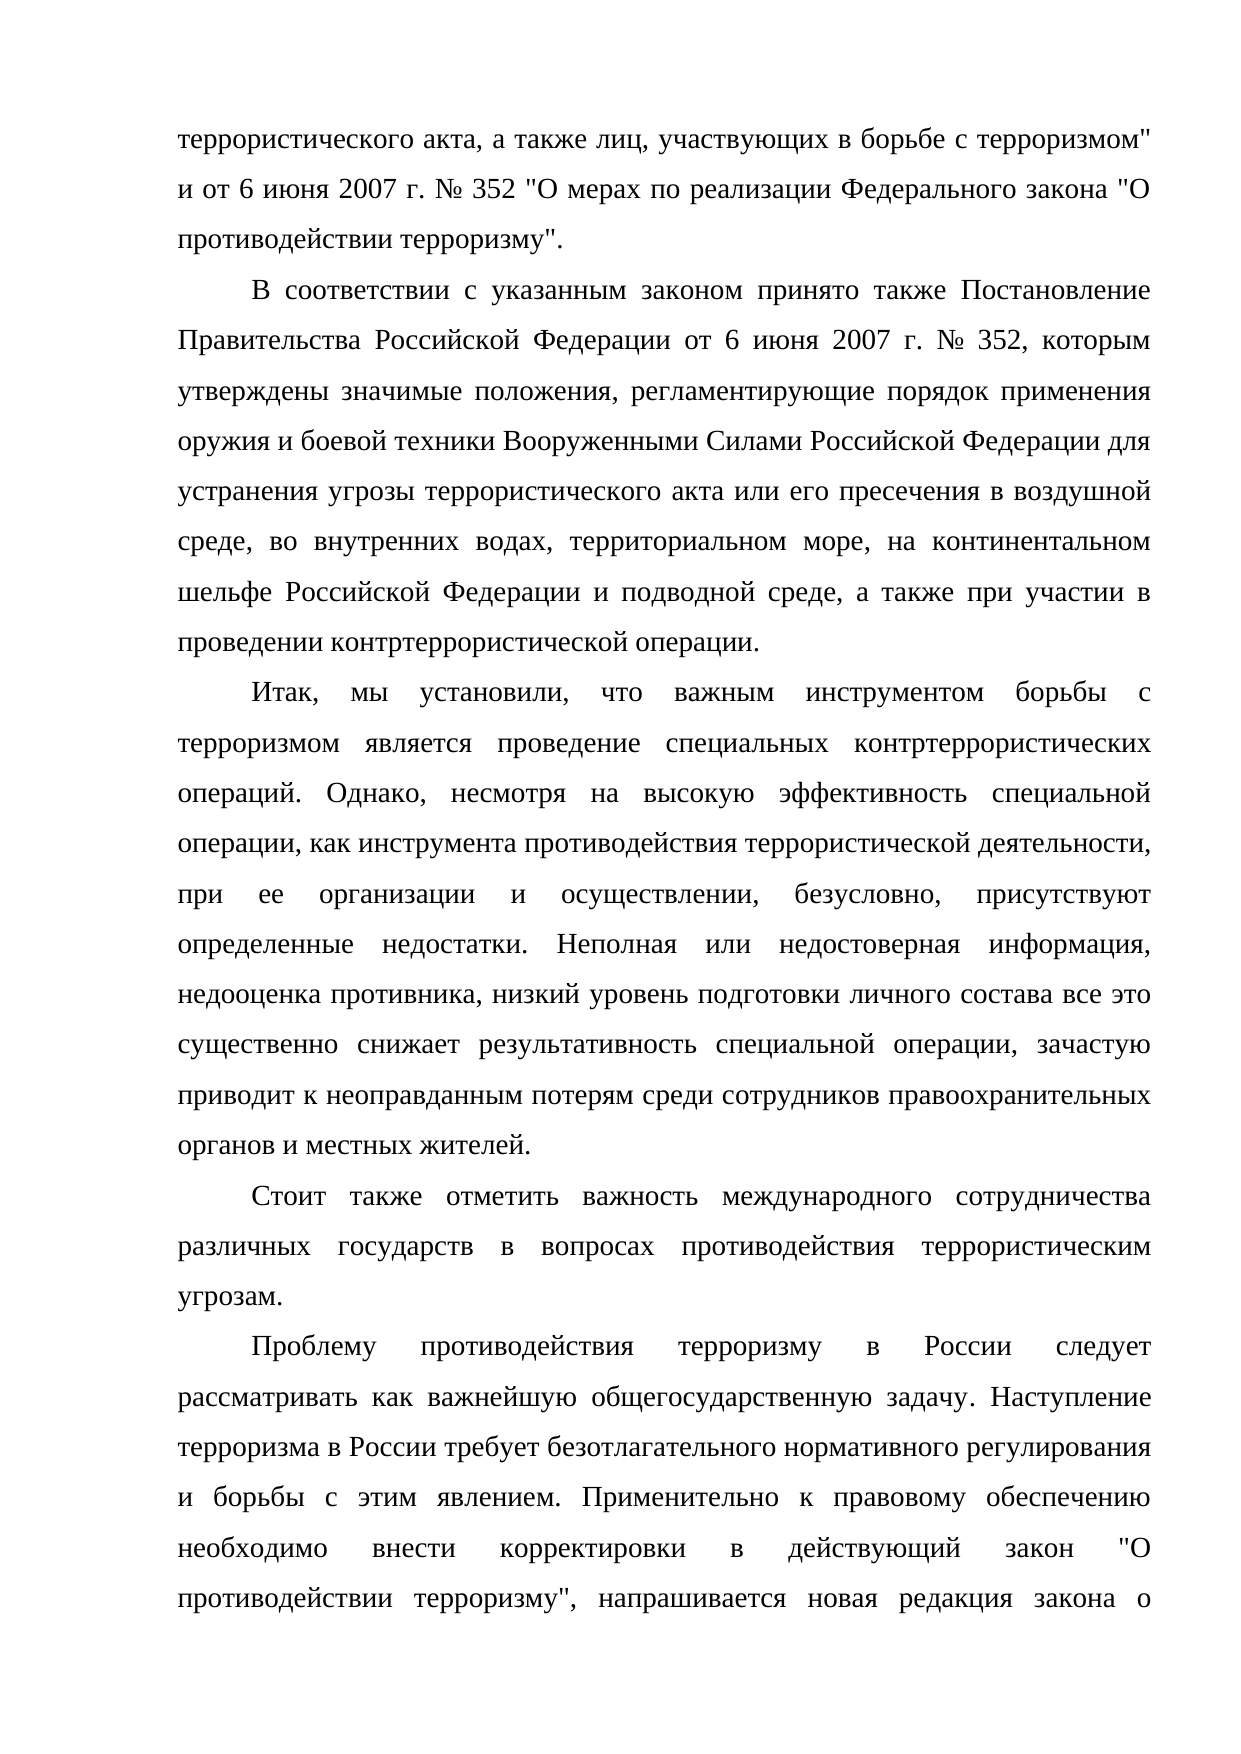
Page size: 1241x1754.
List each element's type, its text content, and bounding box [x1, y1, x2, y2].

text В соответствии с указанным законом принято также Постановление Правительства Российской Федерации от 6 июня . № 352, которым утверждены значимые положения, регламентирующие порядок применения оружия и боевой техники Вооруженными Силами Российской Федерации для устранения угрозы террористического акта или его пресечения в воздушной среде, во внутренних водах, территориальном море, на континентальном шельфе Российской Федерации и подводной среде, а также при участии в проведении контртеррористической операции. [177, 272, 1152, 658]
text Стоит также отметить важность международного сотрудничества различных государств в вопросах противодействия террористическим угрозам. [177, 1178, 1152, 1312]
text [177, 121, 1152, 255]
text Итак, мы установили, что важным инструментом борьбы с терроризмом является проведение специальных контртеррористических операций. Однако, несмотря на высокую эффективность специальной операции, как инструмента противодействия террористической деятельности, при ее организации и осуществлении, безусловно, присутствуют определенные недостатки. Неполная или недостоверная информация, недооценка противника, низкий уровень подготовки личного состава все это существенно снижает результативность специальной операции, зачастую приводит к неоправданным потерям среди сотрудников правоохранительных органов и местных жителей. [177, 674, 1152, 1161]
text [177, 1328, 1152, 1614]
